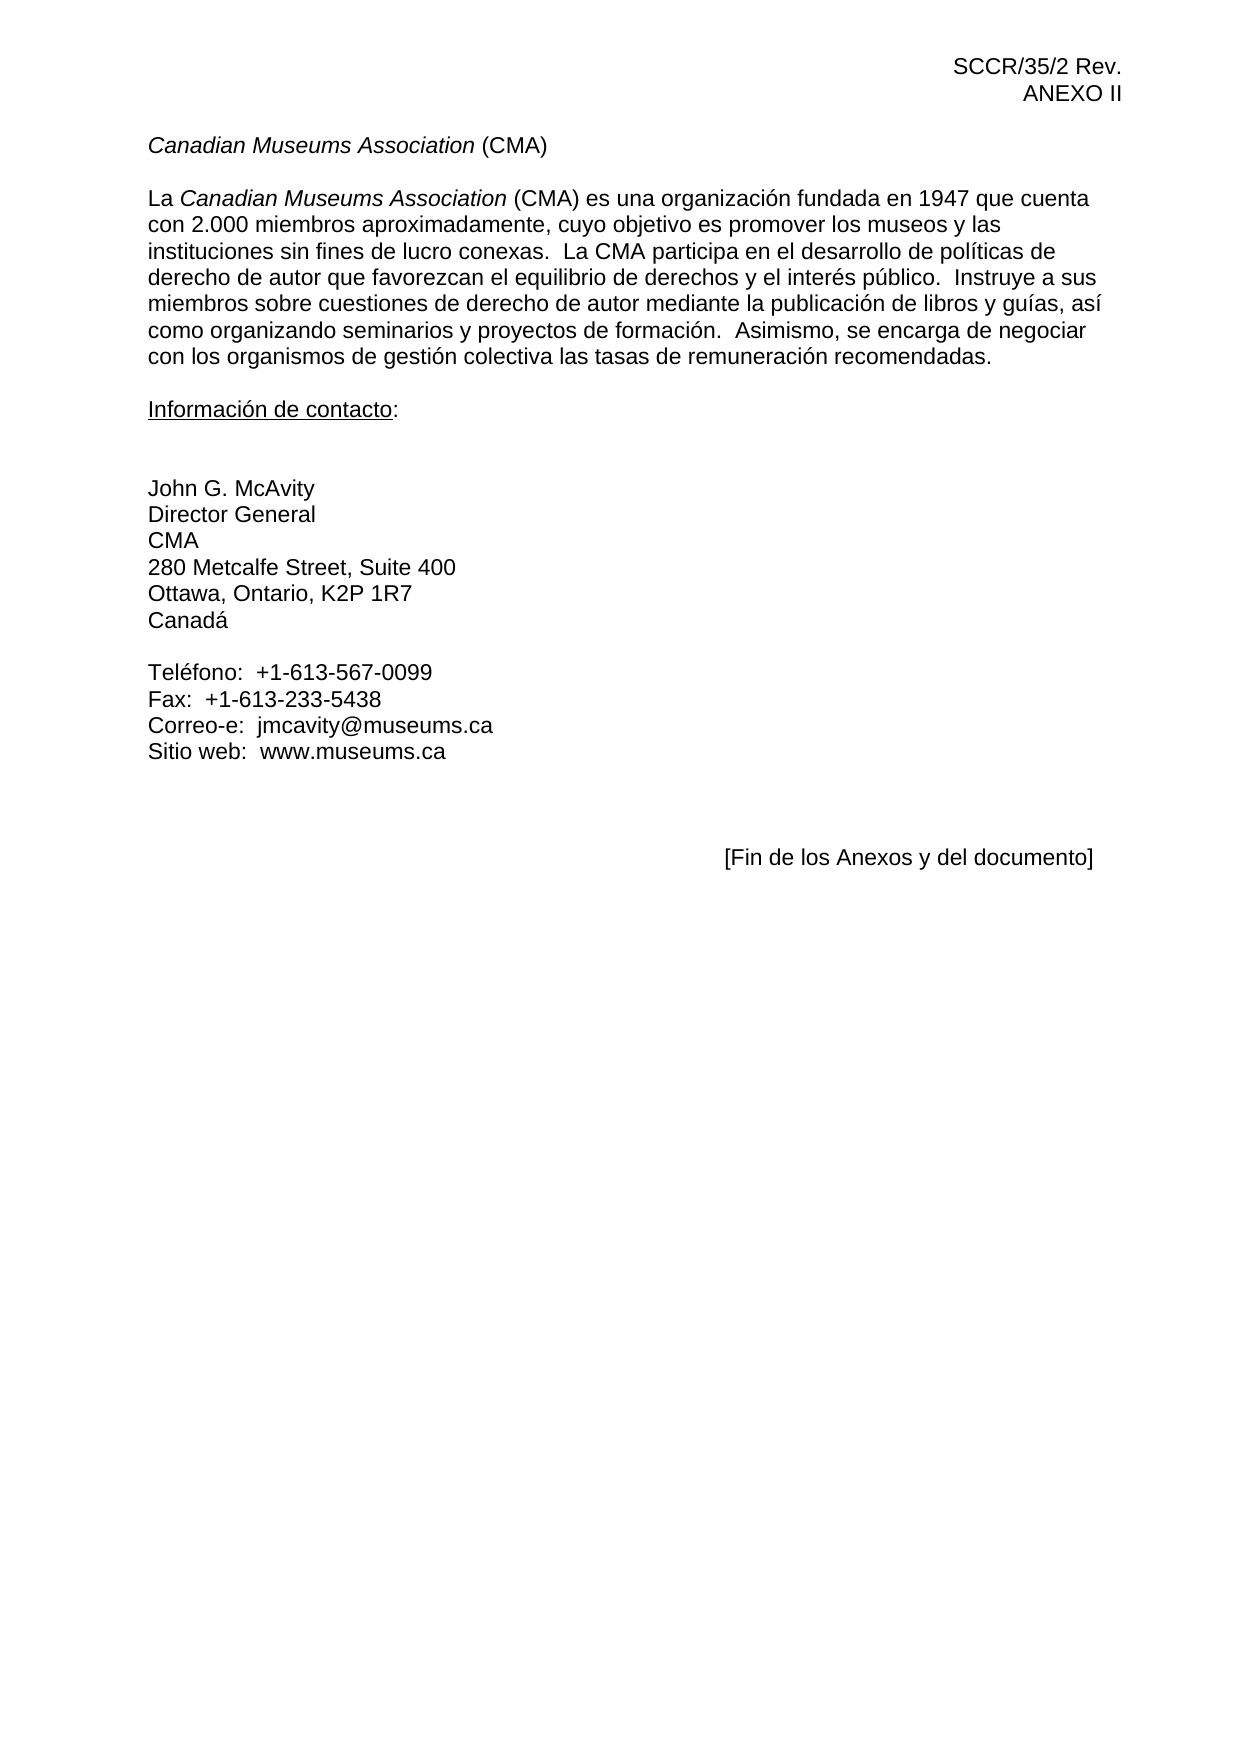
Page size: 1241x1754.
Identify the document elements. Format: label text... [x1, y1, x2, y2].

text 280 Metcalfe Street, Suite 400 [148, 554, 1122, 580]
text Fax: +1-613-233-5438 [148, 686, 1122, 712]
text Ottawa, Ontario, K2P 1R7 [148, 580, 1122, 607]
text Teléfono: +1-613-567-0099 [148, 659, 1122, 686]
text CMA [148, 527, 1122, 554]
text Sitio web: www.museums.ca [148, 738, 1122, 765]
text [Fin de los Anexos y del documento] [724, 844, 1122, 870]
text Información de contacto: [148, 396, 1122, 422]
text John G. McAvity [148, 475, 1122, 501]
text Correo-e: jmcavity@museums.ca [148, 712, 1122, 738]
text La Canadian Museums Association (CMA) es una organización fundada en 1947 que cuenta con 2.000 miembros aproximadamente, cuyo objetivo es promover los museos y las instituciones sin fines de lucro conexas. La CMA participa en el desarrollo de políticas de derecho de autor que favorezcan el equilibrio de derechos y el interés público. Instruye a sus miembros sobre cuestiones de derecho de autor mediante la publicación de libros y guías, así como organizando seminarios y proyectos de formación. Asimismo, se encarga de negociar con los organismos de gestión colectiva las tasas de remuneración recomendadas. [148, 185, 1122, 369]
text Canadá [148, 607, 1122, 633]
text Canadian Museums Association (CMA) [148, 132, 1122, 158]
text Director General [148, 501, 1122, 527]
